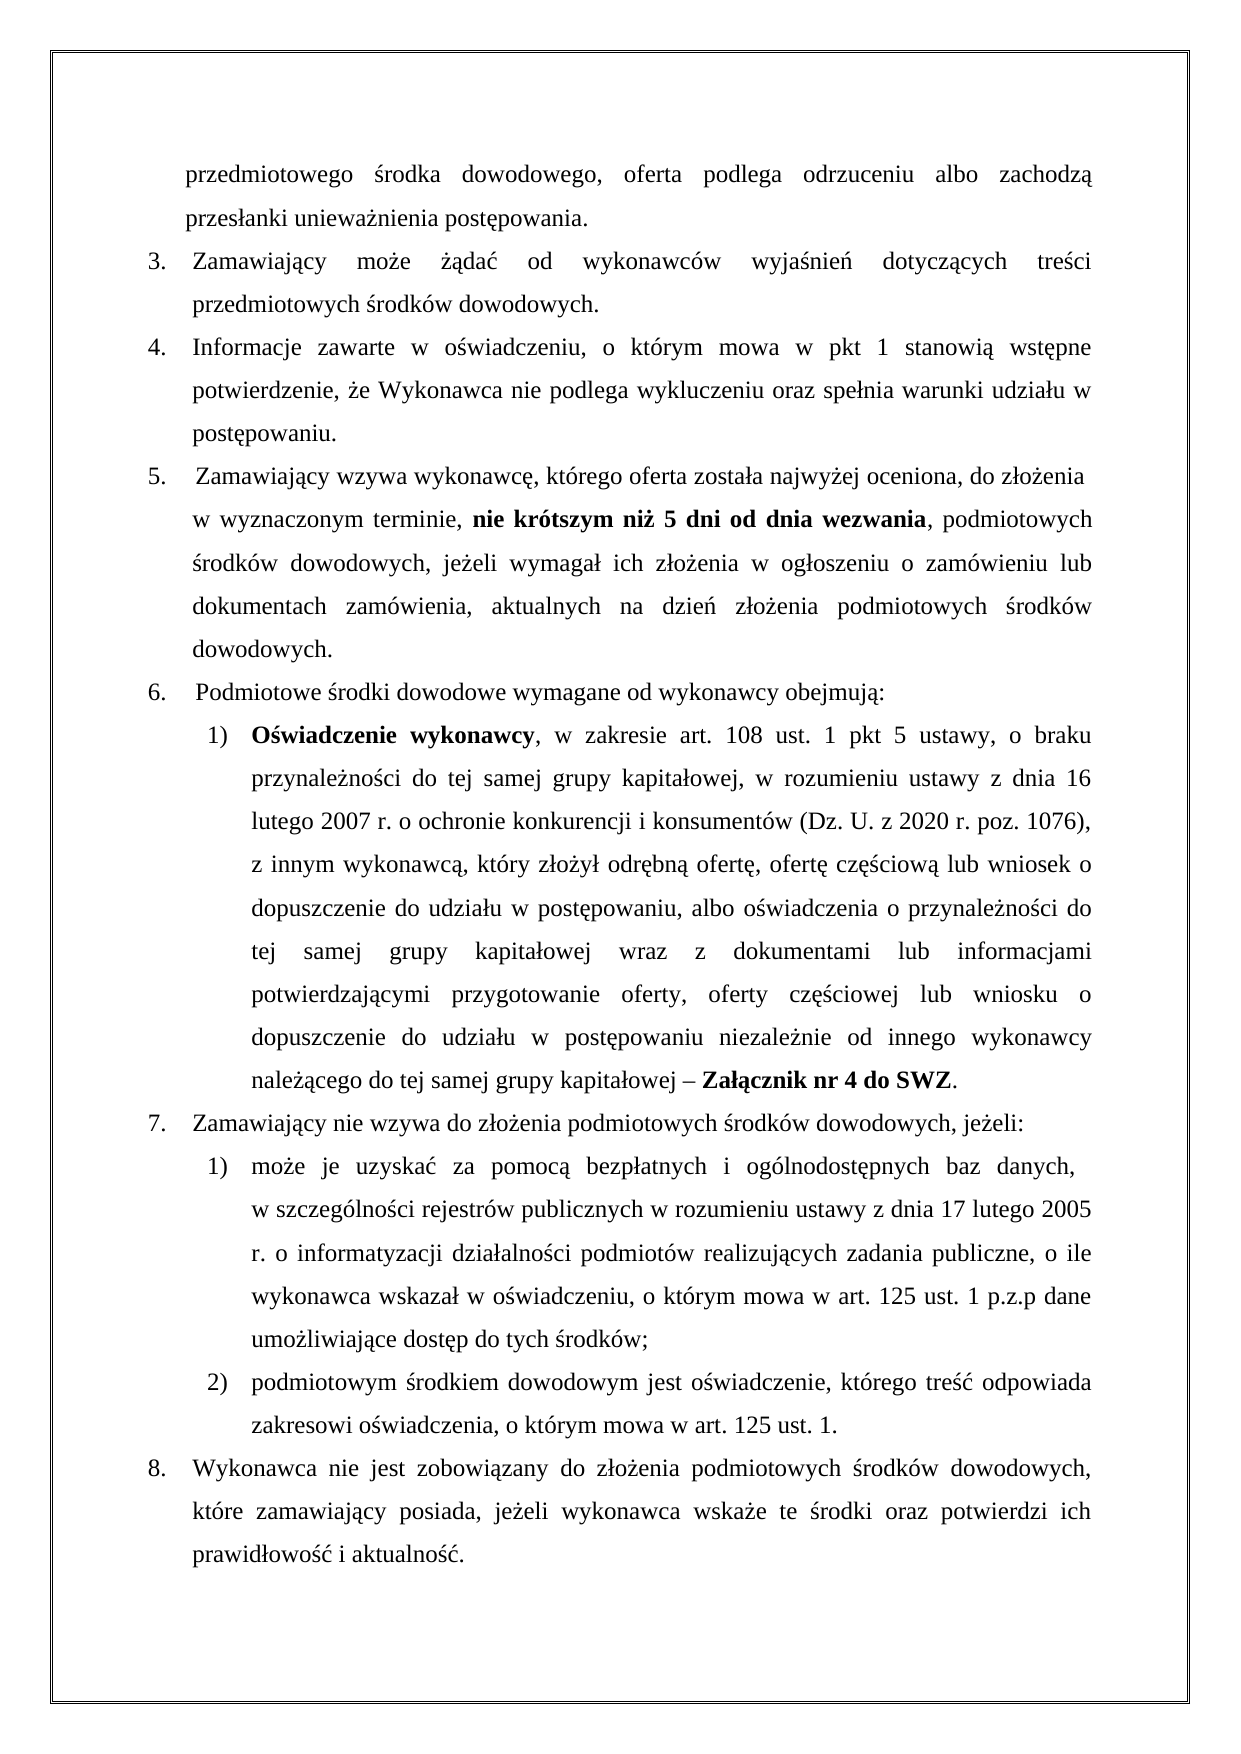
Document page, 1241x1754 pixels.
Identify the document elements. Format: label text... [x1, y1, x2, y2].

list Oświadczenie wykonawcy, w zakresie art. 108 ust. 1 pkt 5 ustawy, o braku przynależności do tej samej grupy kapitałowej, w rozumieniu ustawy z dnia 16 lutego 2007 r. o ochronie konkurencji i konsumentów (Dz. U. z 2020 r. poz. 1076), z innym wykonawcą, który złożył odrębną ofertę, ofertę częściową lub wniosek o dopuszczenie do udziału w postępowaniu, albo oświadczenia o przynależności do tej samej grupy kapitałowej wraz z dokumentami lub informacjami potwierdzającymi przygotowanie oferty, oferty częściowej lub wniosku o dopuszczenie do udziału w postępowaniu niezależnie od innego wykonawcy należącego do tej samej grupy kapitałowej – Załącznik nr 4 do SWZ. [207, 720, 1092, 1094]
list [148, 159, 1092, 231]
list Wykonawca nie jest zobowiązany do złożenia podmiotowych środków dowodowych, które zamawiający posiada, jeżeli wykonawca wskaże te środki oraz potwierdzi ich prawidłowość i aktualność. [148, 1453, 1092, 1568]
list Podmiotowe środki dowodowe wymagane od wykonawcy obejmują: [148, 677, 1092, 706]
list Zamawiający może żądać od wykonawców wyjaśnień dotyczących treści przedmiotowych środków dowodowych. [148, 246, 1092, 318]
list 1) może je uzyskać za pomocą bezpłatnych i ogólnodostępnych baz danych, w szczególności rejestrów publicznych w rozumieniu ustawy z dnia 17 lutego 2005 r. o informatyzacji działalności podmiotów realizujących zadania publiczne, o ile wykonawca wskazał w oświadczeniu, o którym mowa w art. 125 ust. 1 p.z.p dane umożliwiające dostęp do tych środków; [207, 1151, 1092, 1353]
list Zamawiający nie wzywa do złożenia podmiotowych środków dowodowych, jeżeli: [148, 1108, 1092, 1137]
list Informacje zawarte w oświadczeniu, o którym mowa w pkt 1 stanowią wstępne potwierdzenie, że Wykonawca nie podlega wykluczeniu oraz spełnia warunki udziału w postępowaniu. [148, 332, 1092, 447]
list 2) podmiotowym środkiem dowodowym jest oświadczenie, którego treść odpowiada zakresowi oświadczenia, o którym mowa w art. 125 ust. 1. [207, 1367, 1092, 1439]
list Zamawiający wzywa wykonawcę, którego oferta została najwyżej oceniona, do złożenia w wyznaczonym terminie, nie krótszym niż 5 dni od dnia wezwania, podmiotowych środków dowodowych, jeżeli wymagał ich złożenia w ogłoszeniu o zamówieniu lub dokumentach zamówienia, aktualnych na dzień złożenia podmiotowych środków dowodowych. [148, 461, 1092, 663]
